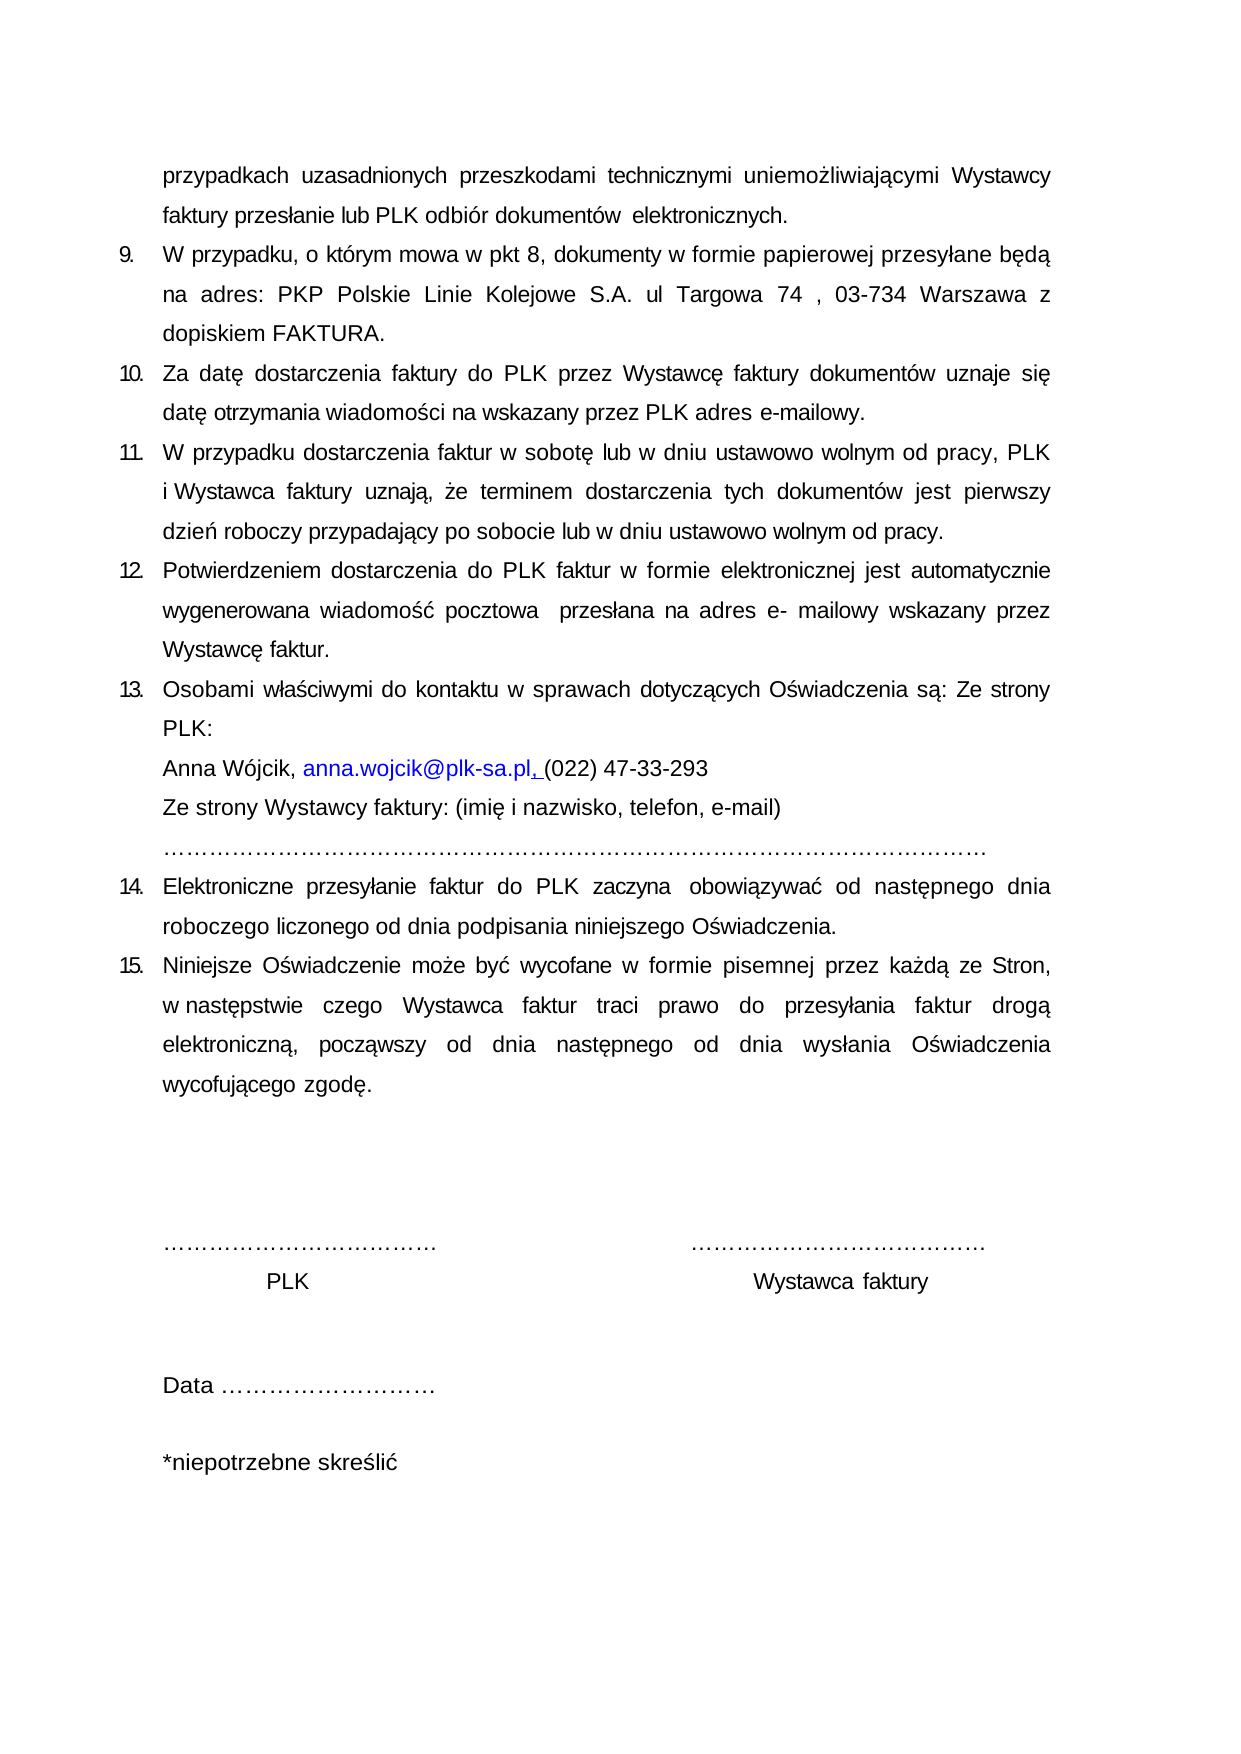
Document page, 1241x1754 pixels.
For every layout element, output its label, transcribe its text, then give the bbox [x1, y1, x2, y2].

list Potwierdzeniem dostarczenia do PLK faktur w formie elektronicznej jest automatycznie wygenerowana wiadomość pocztowa przesłana na adres e- mailowy wskazany przez Wystawcę faktur. [119, 557, 1051, 663]
list Osobami właściwymi do kontaktu w sprawach dotyczących Oświadczenia są: Ze strony PLK: [119, 676, 1051, 742]
text ……………………………………………………………………………………………… [162, 834, 1051, 860]
text ……………………………… ………………………………… [162, 1228, 1051, 1255]
text *niepotrzebne skreślić [162, 1449, 1051, 1475]
text Anna Wójcik, anna.wojcik@plk-sa.pl, (022) 47-33-293 [162, 755, 1051, 781]
list Niniejsze Oświadczenie może być wycofane w formie pisemnej przez każdą ze Stron, w następstwie czego Wystawca faktur traci prawo do przesyłania faktur drogą elektroniczną, począwszy od dnia następnego od dnia wysłania Oświadczenia wycofującego zgodę. [119, 952, 1051, 1097]
list W przypadku dostarczenia faktur w sobotę lub w dniu ustawowo wolnym od pracy, PLK i Wystawca faktury uznają, że terminem dostarczenia tych dokumentów jest pierwszy dzień roboczy przypadający po sobocie lub w dniu ustawowo wolnym od pracy. [119, 439, 1051, 544]
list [119, 162, 1051, 228]
text Ze strony Wystawcy faktury: (imię i nazwisko, telefon, e-mail) [162, 794, 1051, 821]
list W przypadku, o którym mowa w pkt 8, dokumenty w formie papierowej przesyłane będą na adres: PKP Polskie Linie Kolejowe S.A. ul Targowa 74 , 03-734 Warszawa z dopiskiem FAKTURA. [119, 241, 1051, 347]
text Data ……………………… [162, 1372, 1051, 1398]
text PLK Wystawca faktury [162, 1268, 1051, 1294]
list Elektroniczne przesyłanie faktur do PLK zaczyna obowiązywać od następnego dnia roboczego liczonego od dnia podpisania niniejszego Oświadczenia. [119, 873, 1051, 939]
list Za datę dostarczenia faktury do PLK przez Wystawcę faktury dokumentów uznaje się datę otrzymania wiadomości na wskazany przez PLK adres e-mailowy. [119, 360, 1051, 426]
